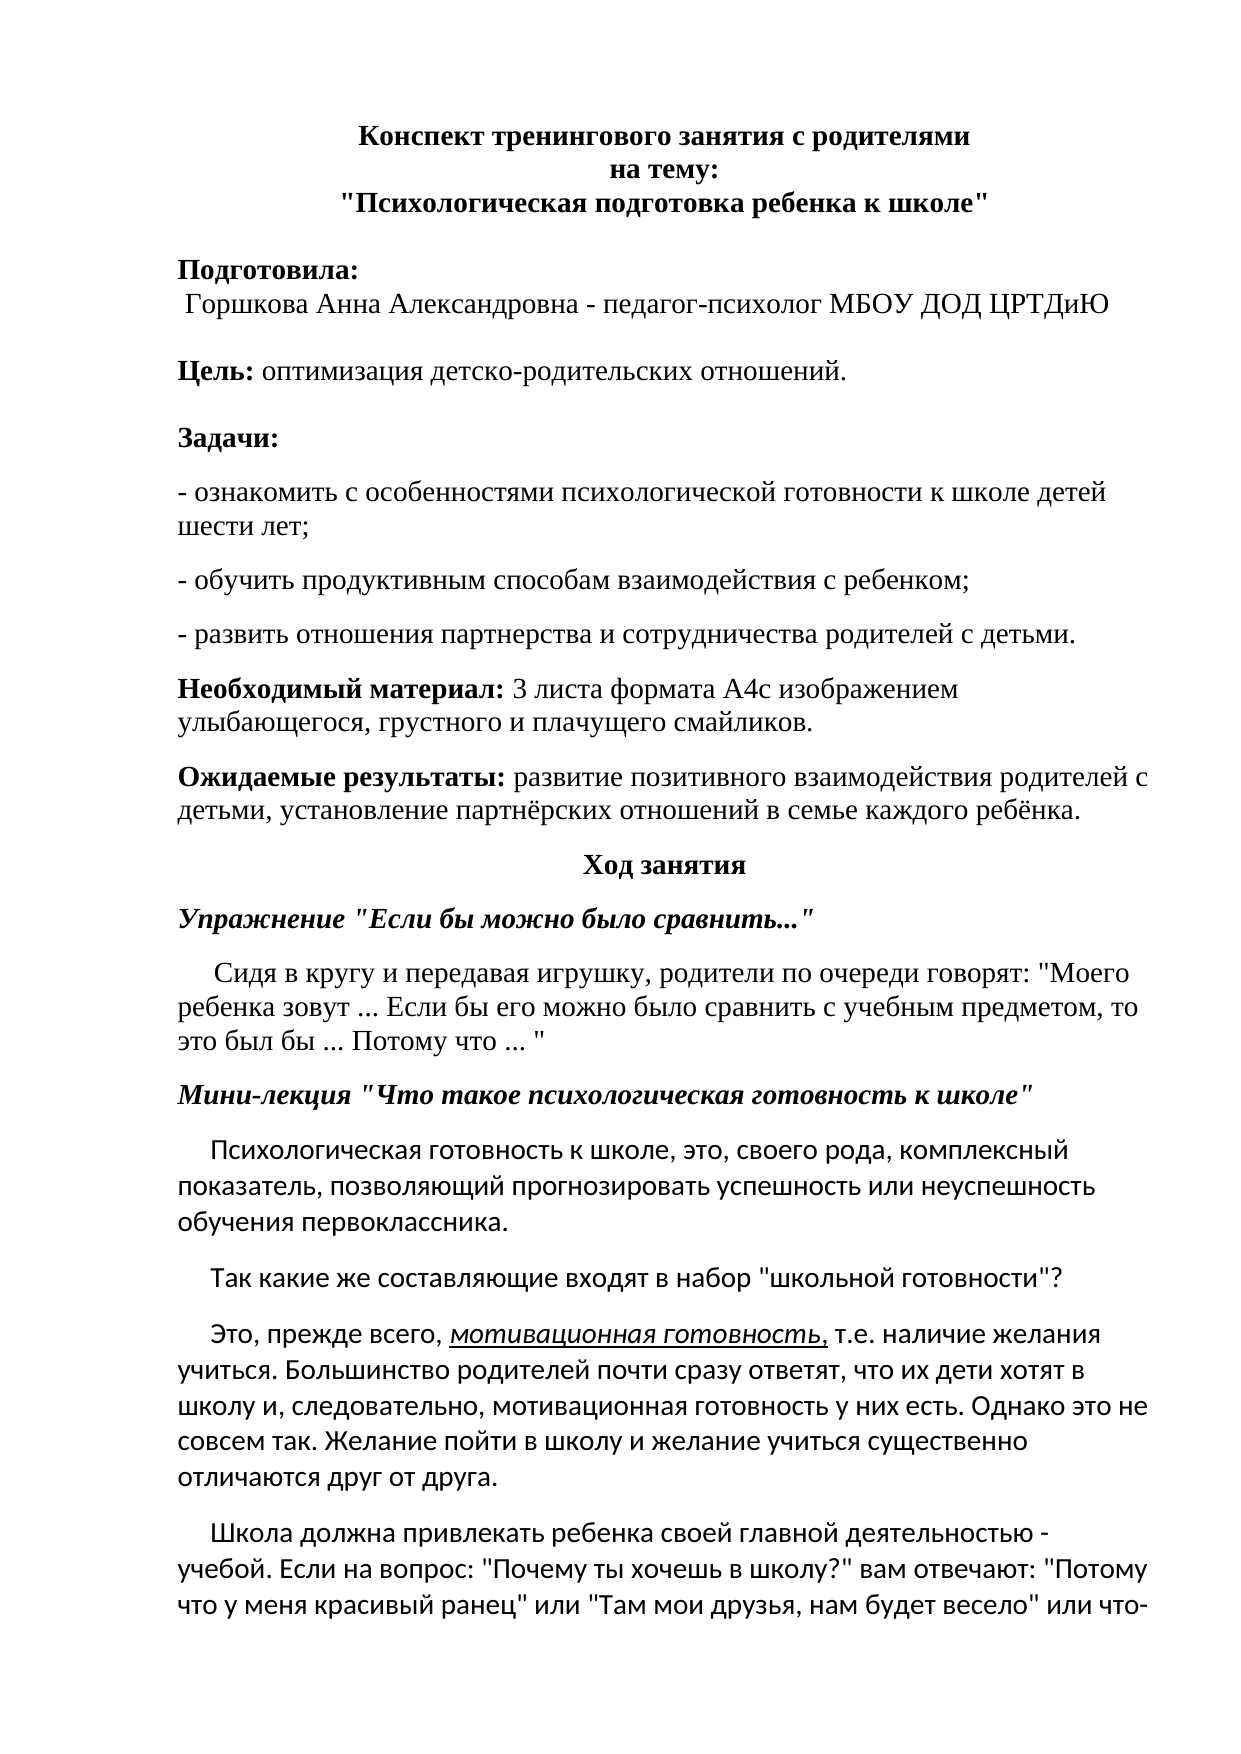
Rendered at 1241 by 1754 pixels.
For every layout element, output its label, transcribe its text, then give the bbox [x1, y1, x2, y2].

text Психологическая готовность к школе, это, своего рода, комплексный показатель, позволяющий прогнозировать успешность или неуспешность обучения первоклассника. [177, 1131, 1152, 1238]
text Задачи: [177, 420, 1152, 453]
text Сидя в кругу и передавая игрушку, родители по очереди говорят: "Моего ребенка зовут ... Если бы его можно было сравнить с учебным предметом, то это был бы ... Потому что ... " [177, 956, 1152, 1056]
text Так какие же составляющие входят в набор "школьной готовности"? [177, 1259, 1152, 1295]
text Горшкова Анна Александровна - педагог-психолог МБОУ ДОД ЦРТДиЮ [177, 286, 1152, 319]
text Необходимый материал: 3 листа формата А4с изображением улыбающегося, грустного и плачущего смайликов. [177, 671, 1152, 738]
text "Психологическая подготовка ребенка к школе" [177, 185, 1152, 219]
text Конспект тренингового занятия с родителями [177, 118, 1152, 152]
text - развить отношения партнерства и сотрудничества родителей с детьми. [177, 617, 1152, 650]
text на тему: [177, 152, 1152, 185]
text Мини-лекция "Что такое психологическая готовность к школе" [177, 1077, 1152, 1111]
text Упражнение "Если бы можно было сравнить..." [177, 901, 1152, 935]
text Ожидаемые результаты: развитие позитивного взаимодействия родителей с детьми, установление партнёрских отношений в семье каждого ребёнка. [177, 759, 1152, 826]
text Это, прежде всего, мотивационная готовность, т.е. наличие желания учиться. Большинство родителей почти сразу ответят, что их дети хотят в школу и, следовательно, мотивационная готовность у них есть. Однако это не совсем так. Желание пойти в школу и желание учиться существенно отличаются друг от друга. [177, 1316, 1152, 1494]
text Цель: оптимизация детско-родительских отношений. [177, 353, 1152, 386]
text Подготовила: [177, 252, 1152, 286]
text - ознакомить с особенностями психологической готовности к школе детей шести лет; [177, 474, 1152, 541]
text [177, 1514, 1152, 1621]
text - обучить продуктивным способам взаимодействия с ребенком; [177, 562, 1152, 596]
text Ход занятия [177, 847, 1152, 880]
